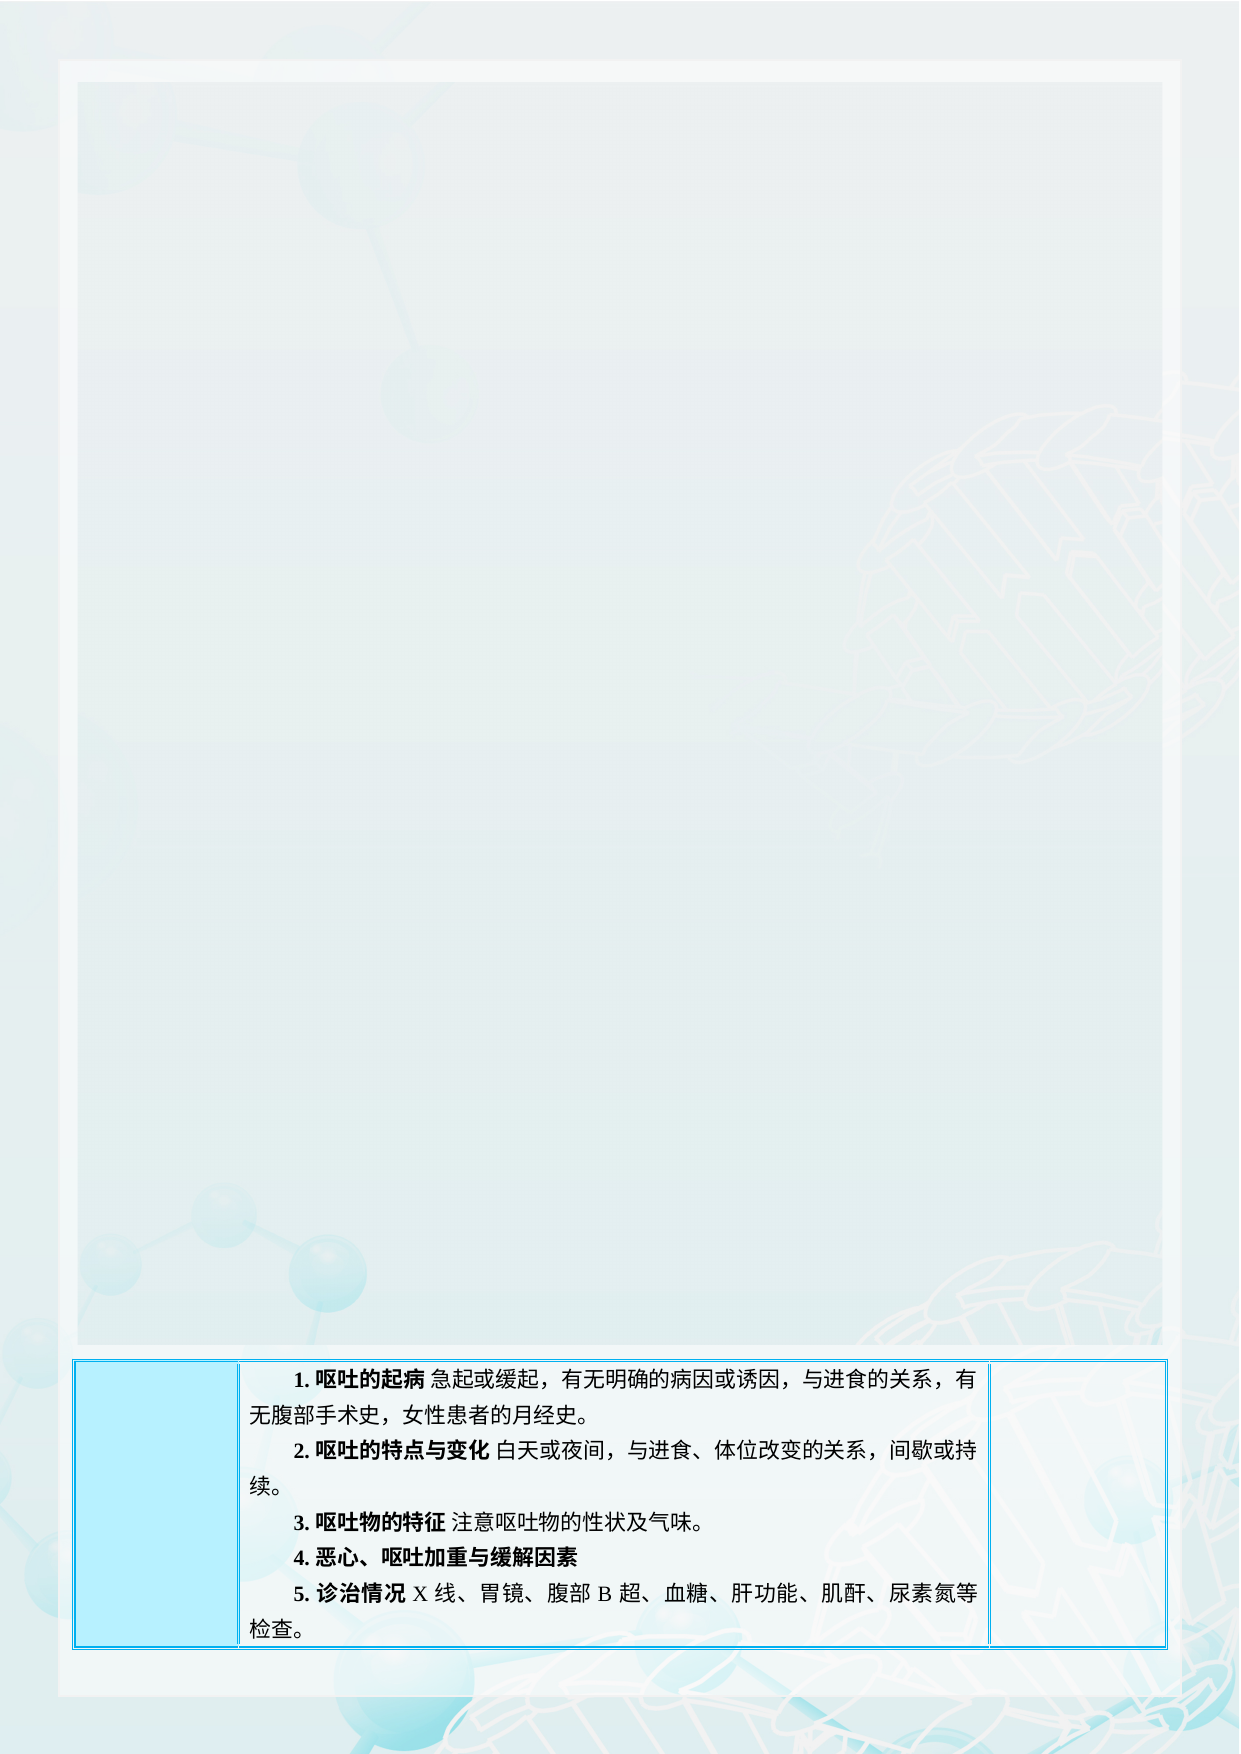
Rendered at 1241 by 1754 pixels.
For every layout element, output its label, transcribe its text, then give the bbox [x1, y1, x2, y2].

table_cell 知识讲解 （40min） [76, 1360, 239, 1646]
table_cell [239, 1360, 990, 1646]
picture [0, 1, 1240, 1754]
table_cell 通过教师讲解，了解常见症状的基本理论知识。 [990, 1362, 1165, 1646]
